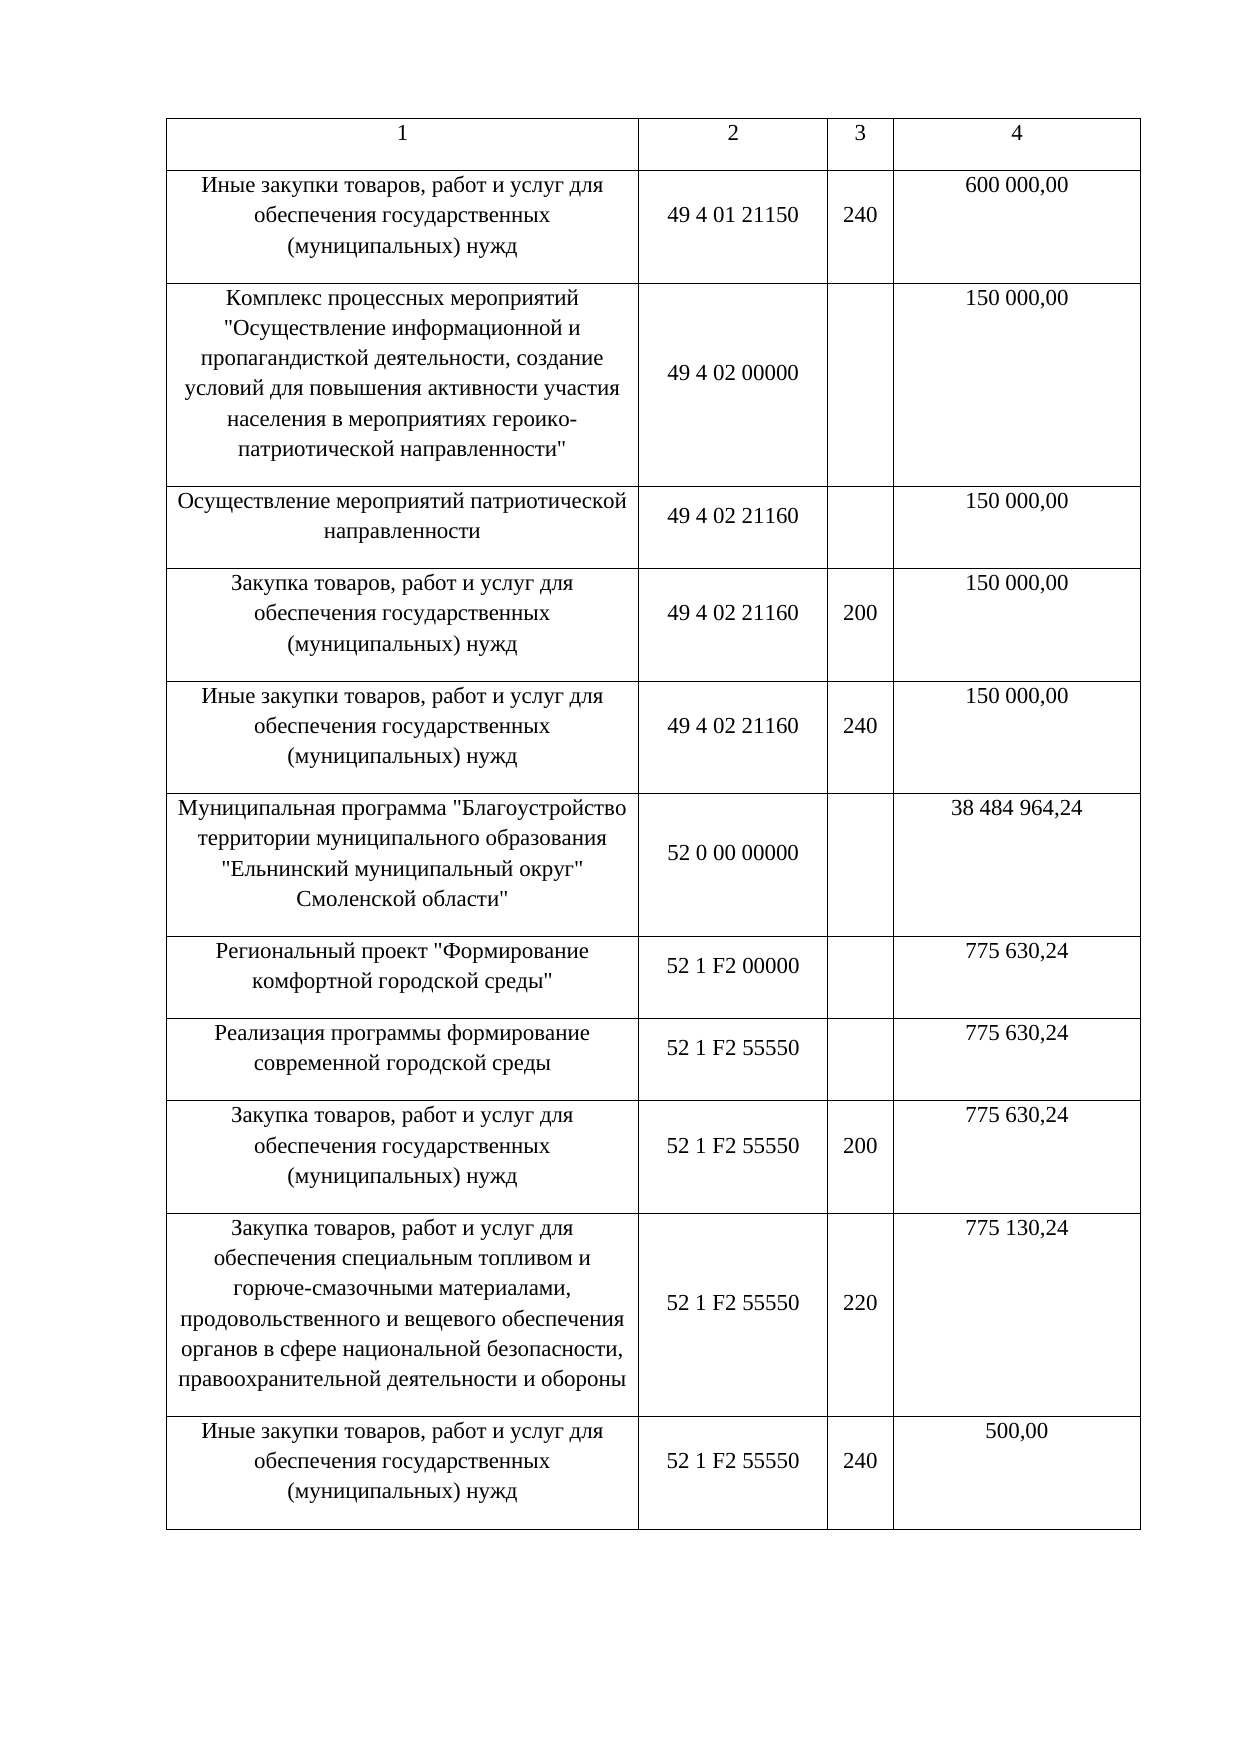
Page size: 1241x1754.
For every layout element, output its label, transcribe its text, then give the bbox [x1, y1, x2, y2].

table_cell Реализация программы формирование современной городской среды [167, 1019, 638, 1100]
table_cell 49 4 02 21160 [639, 487, 827, 568]
table_cell Закупка товаров, работ и услуг для обеспечения государственных (муниципальных) нужд [167, 569, 638, 681]
table_header 4 [894, 119, 1140, 170]
table_cell 240 [828, 1417, 893, 1528]
table_cell 220 [828, 1214, 893, 1416]
table_cell Региональный проект "Формирование комфортной городской среды" [167, 937, 638, 1018]
table_cell 52 1 F2 55550 [639, 1214, 827, 1416]
table_cell [828, 1019, 893, 1100]
table_header 1 [167, 119, 638, 170]
table_cell 200 [828, 1101, 893, 1213]
table_cell 38 484 964,24 [894, 794, 1140, 936]
table_cell 150 000,00 [894, 569, 1140, 681]
table_cell 775 630,24 [894, 1019, 1140, 1100]
table_cell [828, 284, 893, 486]
table_cell 600 000,00 [894, 171, 1140, 283]
table_cell 240 [828, 171, 893, 283]
table_cell 52 1 F2 00000 [639, 937, 827, 1018]
table_cell Закупка товаров, работ и услуг для обеспечения государственных (муниципальных) нужд [167, 1101, 638, 1213]
table_cell Муниципальная программа "Благоустройство территории муниципального образования "Ельнинский муниципальный округ" Смоленской области" [167, 794, 638, 936]
table_cell [828, 937, 893, 1018]
table_cell Иные закупки товаров, работ и услуг для обеспечения государственных (муниципальных) нужд [167, 682, 638, 793]
table_header 2 [639, 119, 827, 170]
table_cell Осуществление мероприятий патриотической направленности [167, 487, 638, 568]
table_cell 49 4 02 21160 [639, 569, 827, 681]
table_cell Комплекс процессных мероприятий "Осуществление информационной и пропагандисткой деятельности, создание условий для повышения активности участия населения в мероприятиях героико-патриотической направленности" [167, 284, 638, 486]
table_cell 52 1 F2 55550 [639, 1019, 827, 1100]
table_cell [828, 487, 893, 568]
table_cell 200 [828, 569, 893, 681]
table_cell 52 1 F2 55550 [639, 1101, 827, 1213]
table_header 3 [828, 119, 893, 170]
table_cell [828, 794, 893, 936]
table_cell Иные закупки товаров, работ и услуг для обеспечения государственных (муниципальных) нужд [167, 1417, 638, 1528]
table_cell 150 000,00 [894, 487, 1140, 568]
table_cell 775 630,24 [894, 937, 1140, 1018]
table_cell 240 [828, 682, 893, 793]
table_cell 775 630,24 [894, 1101, 1140, 1213]
table_cell Закупка товаров, работ и услуг для обеспечения специальным топливом и горюче-смазочными материалами, продовольственного и вещевого обеспечения органов в сфере национальной безопасности, правоохранительной деятельности и обороны [167, 1214, 638, 1416]
table_cell 150 000,00 [894, 284, 1140, 486]
table_cell 500,00 [894, 1417, 1140, 1528]
table_cell 52 1 F2 55550 [639, 1417, 827, 1528]
table_cell 52 0 00 00000 [639, 794, 827, 936]
table_cell 775 130,24 [894, 1214, 1140, 1416]
table_cell 49 4 02 00000 [639, 284, 827, 486]
table_cell Иные закупки товаров, работ и услуг для обеспечения государственных (муниципальных) нужд [167, 171, 638, 283]
table_cell 49 4 02 21160 [639, 682, 827, 793]
table_cell 150 000,00 [894, 682, 1140, 793]
table_cell 49 4 01 21150 [639, 171, 827, 283]
